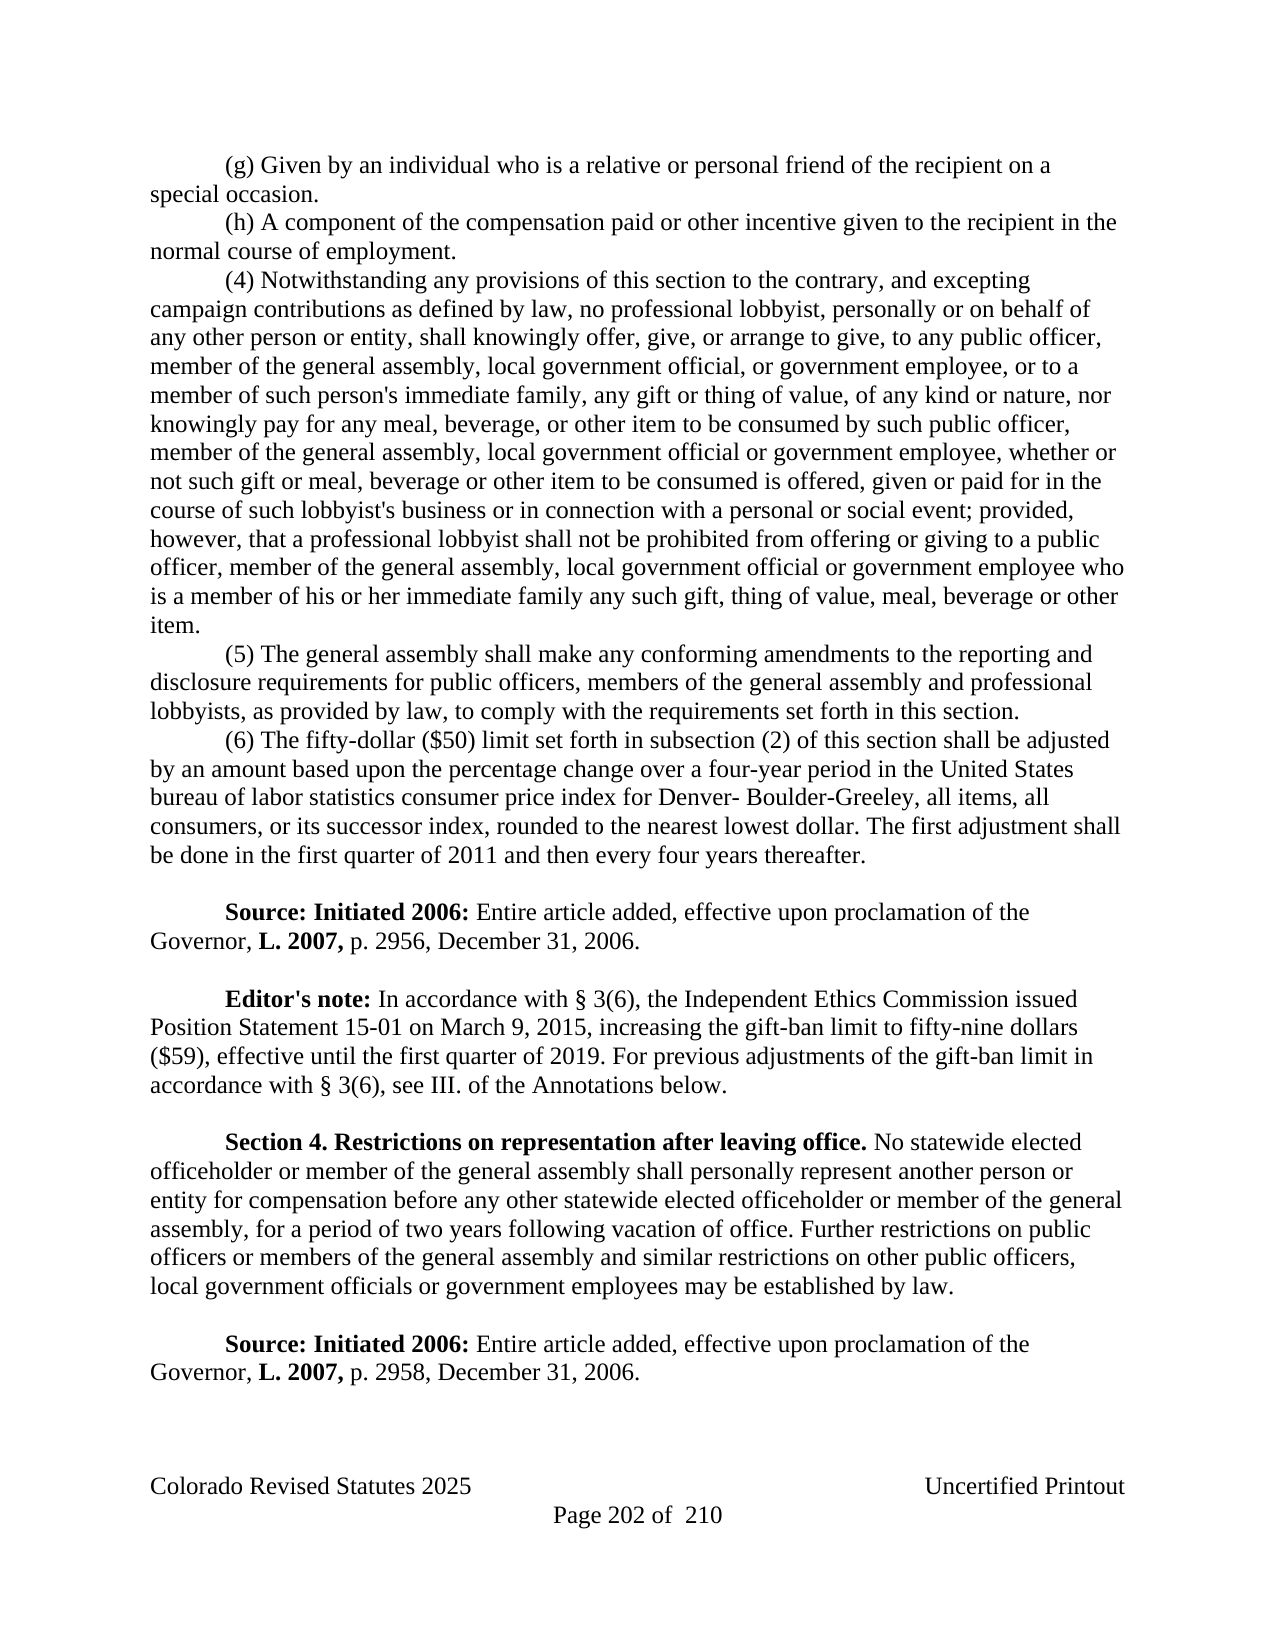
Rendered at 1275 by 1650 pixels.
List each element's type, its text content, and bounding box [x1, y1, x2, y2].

text Editor's note: In accordance with § 3(6), the Independent Ethics Commission issued Position Statement 15-01 on March 9, 2015, increasing the gift-ban limit to fifty-nine dollars ($59), effective until the first quarter of 2019. For previous adjustments of the gift-ban limit in accordance with § 3(6), see III. of the Annotations below. [150, 984, 1125, 1099]
text (g) Given by an individual who is a relative or personal friend of the recipient on a special occasion. [150, 150, 1125, 207]
text (h) A component of the compensation paid or other incentive given to the recipient in the normal course of employment. [150, 207, 1125, 265]
text (6) The fifty-dollar ($50) limit set forth in subsection (2) of this section shall be adjusted by an amount based upon the percentage change over a four-year period in the United States bureau of labor statistics consumer price index for Denver- Boulder-Greeley, all items, all consumers, or its successor index, rounded to the nearest lowest dollar. The first adjustment shall be done in the first quarter of 2011 and then every four years thereafter. [150, 725, 1125, 869]
text (4) Notwithstanding any provisions of this section to the contrary, and excepting campaign contributions as defined by law, no professional lobbyist, personally or on behalf of any other person or entity, shall knowingly offer, give, or arrange to give, to any public officer, member of the general assembly, local government official, or government employee, or to a member of such person's immediate family, any gift or thing of value, of any kind or nature, nor knowingly pay for any meal, beverage, or other item to be consumed by such public officer, member of the general assembly, local government official or government employee, whether or not such gift or meal, beverage or other item to be consumed is offered, given or paid for in the course of such lobbyist's business or in connection with a personal or social event; provided, however, that a professional lobbyist shall not be prohibited from offering or giving to a public officer, member of the general assembly, local government official or government employee who is a member of his or her immediate family any such gift, thing of value, meal, beverage or other item. [150, 265, 1125, 639]
text Section 4. Restrictions on representation after leaving office. No statewide elected officeholder or member of the general assembly shall personally represent another person or entity for compensation before any other statewide elected officeholder or member of the general assembly, for a period of two years following vacation of office. Further restrictions on public officers or members of the general assembly and similar restrictions on other public officers, local government officials or government employees may be established by law. [150, 1127, 1125, 1300]
text Source: Initiated 2006: Entire article added, effective upon proclamation of the Governor, L. 2007, p. 2958, December 31, 2006. [150, 1329, 1125, 1386]
text Source: Initiated 2006: Entire article added, effective upon proclamation of the Governor, L. 2007, p. 2956, December 31, 2006. [150, 897, 1125, 955]
text (5) The general assembly shall make any conforming amendments to the reporting and disclosure requirements for public officers, members of the general assembly and professional lobbyists, as provided by law, to comply with the requirements set forth in this section. [150, 639, 1125, 725]
